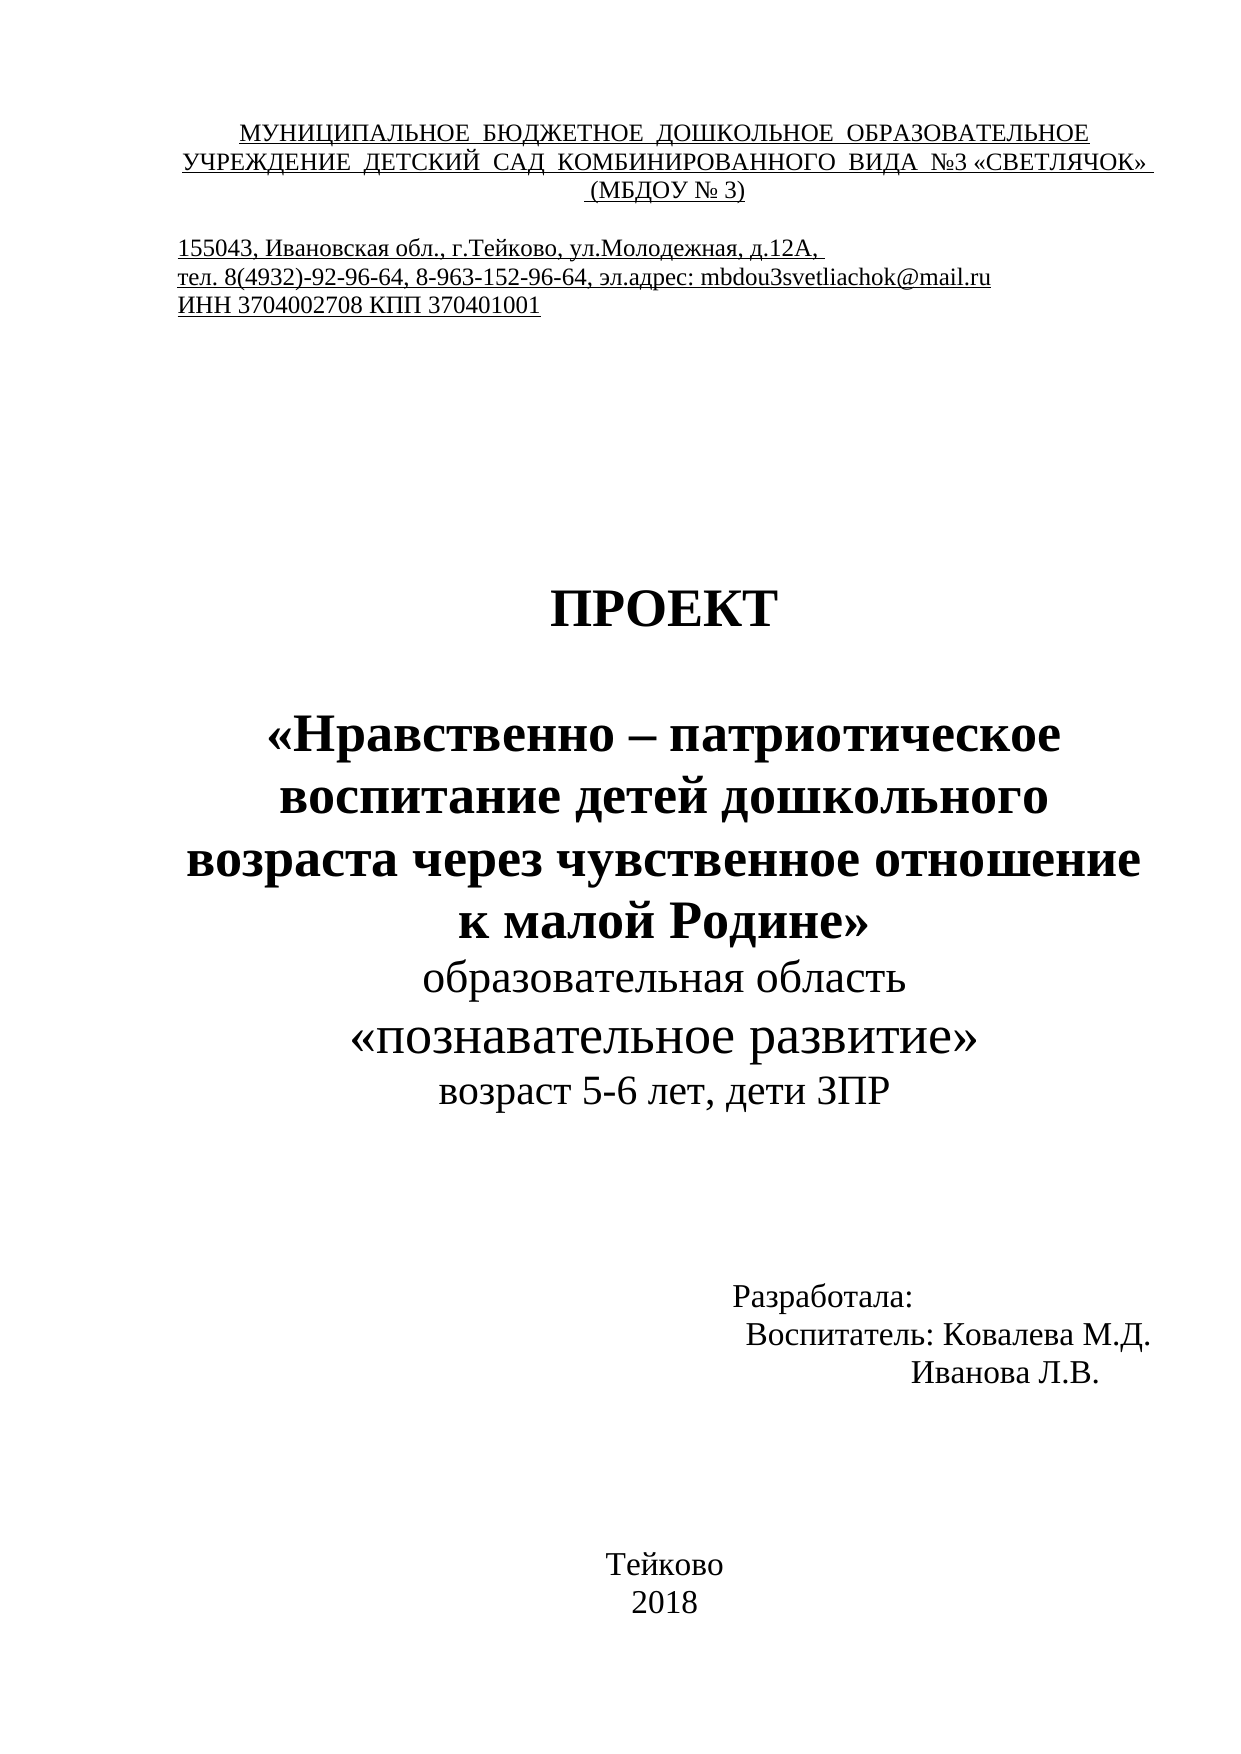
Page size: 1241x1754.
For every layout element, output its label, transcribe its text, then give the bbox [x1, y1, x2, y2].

text Иванова Л.В. [177, 1353, 1152, 1391]
text образовательная область [177, 950, 1152, 1003]
text тел. 8(4932)-92-96-64, 8-963-152-96-64, эл.адрес: mbdou3svetliachok@mail.ru [177, 262, 1152, 291]
text МУНИЦИПАЛЬНОЕ БЮДЖЕТНОЕ ДОШКОЛЬНОЕ ОБРАЗОВАТЕЛЬНОЕ УЧРЕЖДЕНИЕ ДЕТСКИЙ САД КОМБИНИРОВАННОГО ВИДА №3 «СВЕТЛЯЧОК» [177, 118, 1152, 176]
text Воспитатель: Ковалева М.Д. [177, 1314, 1152, 1353]
text 155043, Ивановская обл., г.Тейково, ул.Молодежная, д.12А, [177, 233, 1152, 262]
text (МБДОУ № 3) [177, 176, 1152, 204]
text Разработала: [177, 1276, 1152, 1314]
text «Нравственно – патриотическое воспитание детей дошкольного возраста через чувственное отношение к малой Родине» [177, 701, 1152, 950]
text 2018 [177, 1583, 1152, 1621]
text возраст 5-6 лет, дети ЗПР [177, 1065, 1152, 1113]
text Тейково [177, 1544, 1152, 1583]
text «познавательное развитие» [177, 1003, 1152, 1065]
text ИНН 3704002708 КПП 370401001 [177, 291, 1152, 319]
text ПРОЕКТ [177, 576, 1152, 639]
